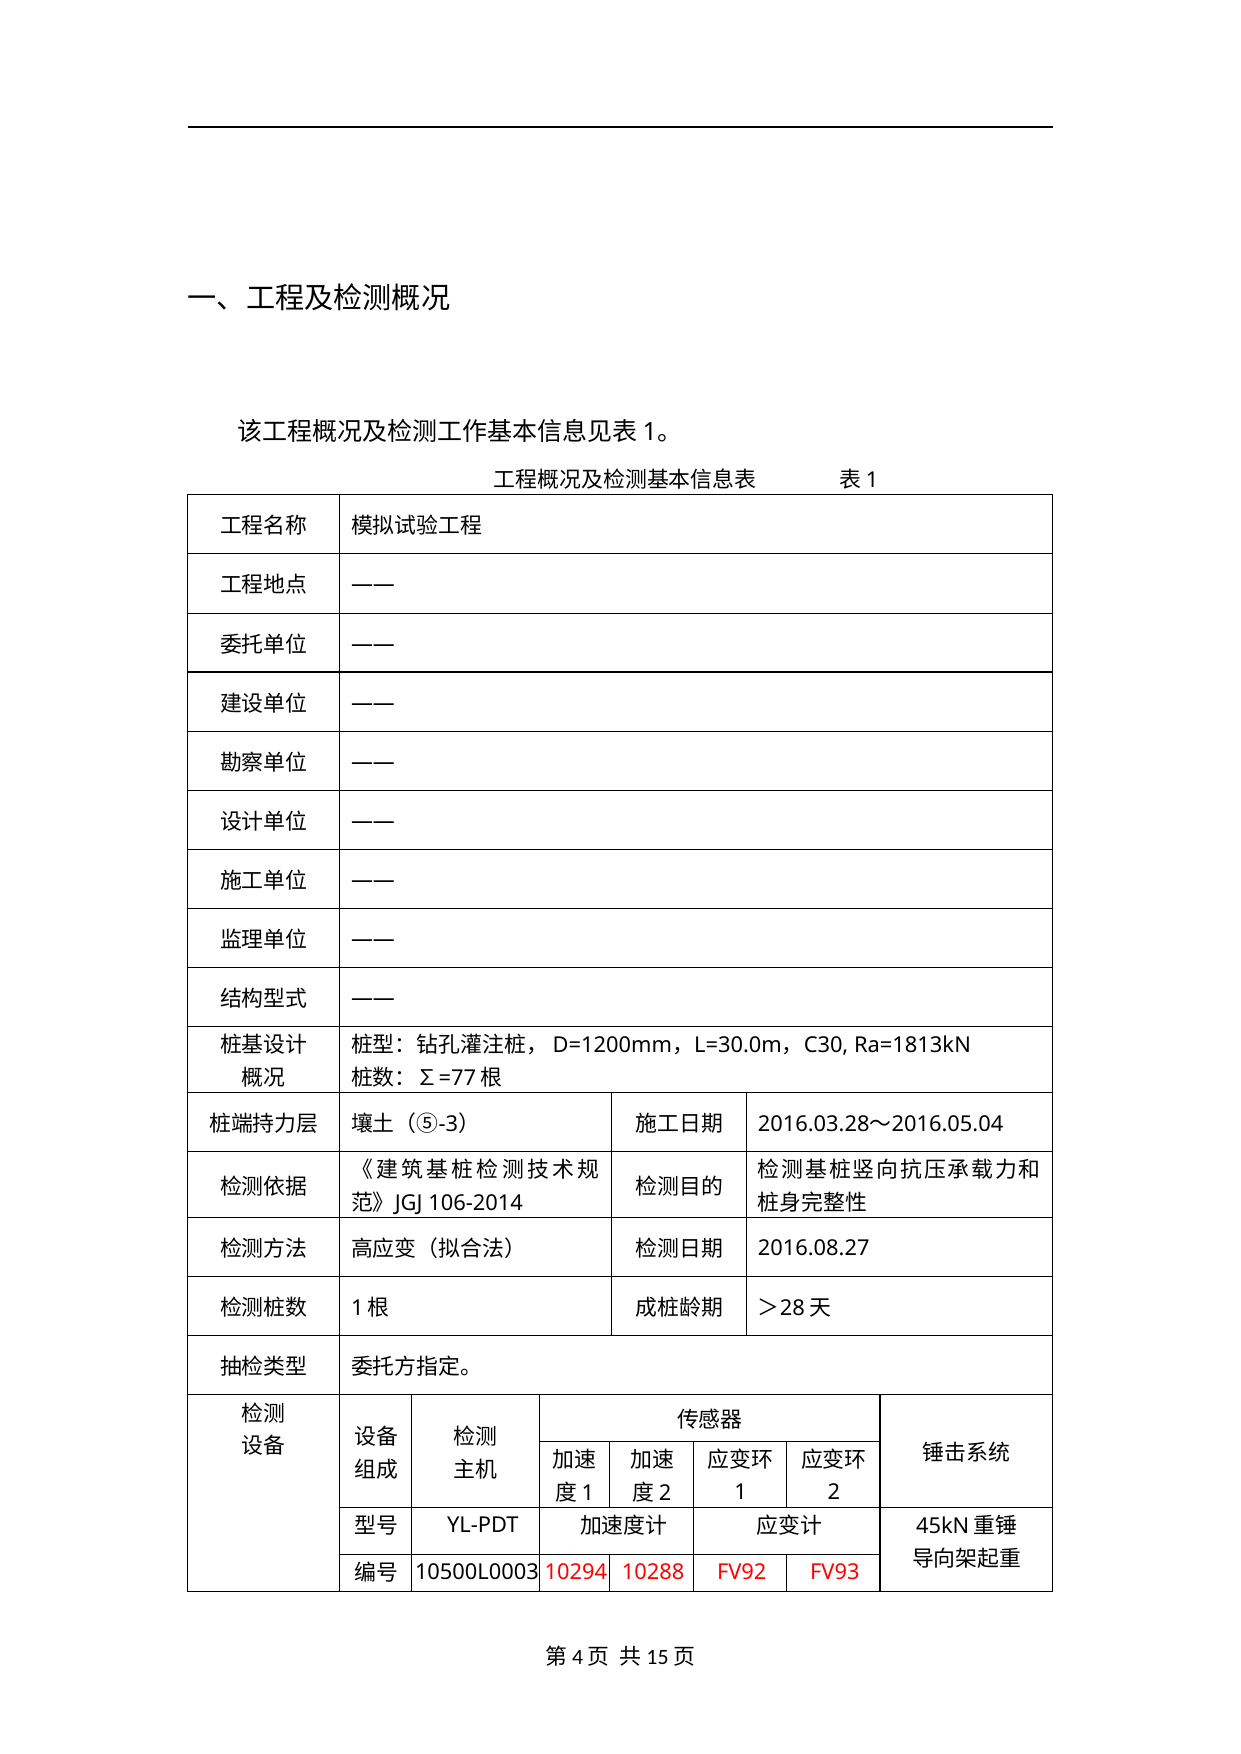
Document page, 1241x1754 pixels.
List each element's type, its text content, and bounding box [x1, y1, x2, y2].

table_cell 应变环2 [787, 1442, 879, 1507]
table_cell 桩端持力层 [188, 1093, 339, 1151]
table_cell 2016.03.28～2016.05.04 [747, 1093, 1052, 1151]
table_cell 检测基桩竖向抗压承载力和桩身完整性 [747, 1152, 1052, 1217]
table_header 工程名称 [188, 495, 339, 553]
table_cell —— [340, 673, 1052, 731]
table_cell 检测 主机 [412, 1395, 539, 1507]
table_cell 桩型：钻孔灌注桩， D=1200mm，L=30.0m，C30, Ra=1813kN 桩数：∑=77根 [340, 1027, 1052, 1092]
table_cell 设计单位 [188, 791, 339, 849]
table_cell 勘察单位 [188, 732, 339, 789]
table_cell 1根 [340, 1277, 611, 1335]
table_cell —— [340, 850, 1052, 908]
table_cell 加速度2 [610, 1442, 693, 1507]
table_cell 结构型式 [188, 968, 339, 1026]
table_cell FV92 [694, 1555, 786, 1591]
text 该工程概况及检测工作基本信息见表1。 [187, 397, 1053, 462]
table_cell 施工日期 [612, 1093, 746, 1151]
table_cell 施工单位 [188, 850, 339, 908]
text 工程概况及检测基本信息表 表1 [187, 462, 1053, 494]
table_cell 壤土（⑤-3） [340, 1093, 611, 1151]
table_cell ＞28天 [747, 1277, 1052, 1335]
table_cell 10288 [610, 1555, 693, 1591]
table_cell 编号 [340, 1555, 411, 1591]
table_cell 抽检类型 [188, 1336, 339, 1394]
table_cell 工程地点 [188, 554, 339, 612]
table_cell 监理单位 [188, 909, 339, 967]
table_cell 10500L0003 [412, 1555, 539, 1591]
table_cell 检测方法 [188, 1218, 339, 1276]
table_cell 2016.08.27 [747, 1218, 1052, 1276]
table_cell 型号 [340, 1508, 411, 1554]
table_cell —— [340, 732, 1052, 789]
table_cell 委托单位 [188, 614, 339, 671]
table_cell 加速度计 [540, 1508, 693, 1554]
table_cell 45kN重锤 导向架起重 设备 [881, 1508, 1052, 1591]
table_cell —— [340, 614, 1052, 671]
table_cell 应变计 [694, 1508, 879, 1554]
table_cell 设备 组成 [340, 1395, 411, 1507]
table_cell —— [340, 968, 1052, 1026]
table_cell 检测桩数 [188, 1277, 339, 1335]
table_cell —— [340, 909, 1052, 967]
table_cell 检测日期 [612, 1218, 746, 1276]
table_cell —— [340, 791, 1052, 849]
table_cell 检测目的 [612, 1152, 746, 1217]
table_cell YL-PDT [412, 1508, 539, 1554]
table_cell 桩基设计 概况 [188, 1027, 339, 1092]
table_header 模拟试验工程 [340, 495, 1052, 553]
table_cell 锤击系统 [881, 1395, 1052, 1507]
table_cell 检测依据 [188, 1152, 339, 1217]
table_cell 加速度1 [540, 1442, 609, 1507]
table_cell 《建筑基桩检测技术规范》JGJ 106-2014 [340, 1152, 611, 1217]
subtitle 一、工程及检测概况 [187, 263, 1053, 328]
table_cell 应变环1 [694, 1442, 786, 1507]
table_cell 传感器 [540, 1395, 879, 1441]
table_cell 10294 [540, 1555, 609, 1591]
table_cell 高应变（拟合法） [340, 1218, 611, 1276]
table_cell 委托方指定。 [340, 1336, 1052, 1394]
table_cell —— [340, 554, 1052, 612]
table_cell FV93 [787, 1555, 879, 1591]
table_cell 检测 设备 [188, 1395, 339, 1591]
table_cell 建设单位 [188, 673, 339, 731]
table_cell 成桩龄期 [612, 1277, 746, 1335]
